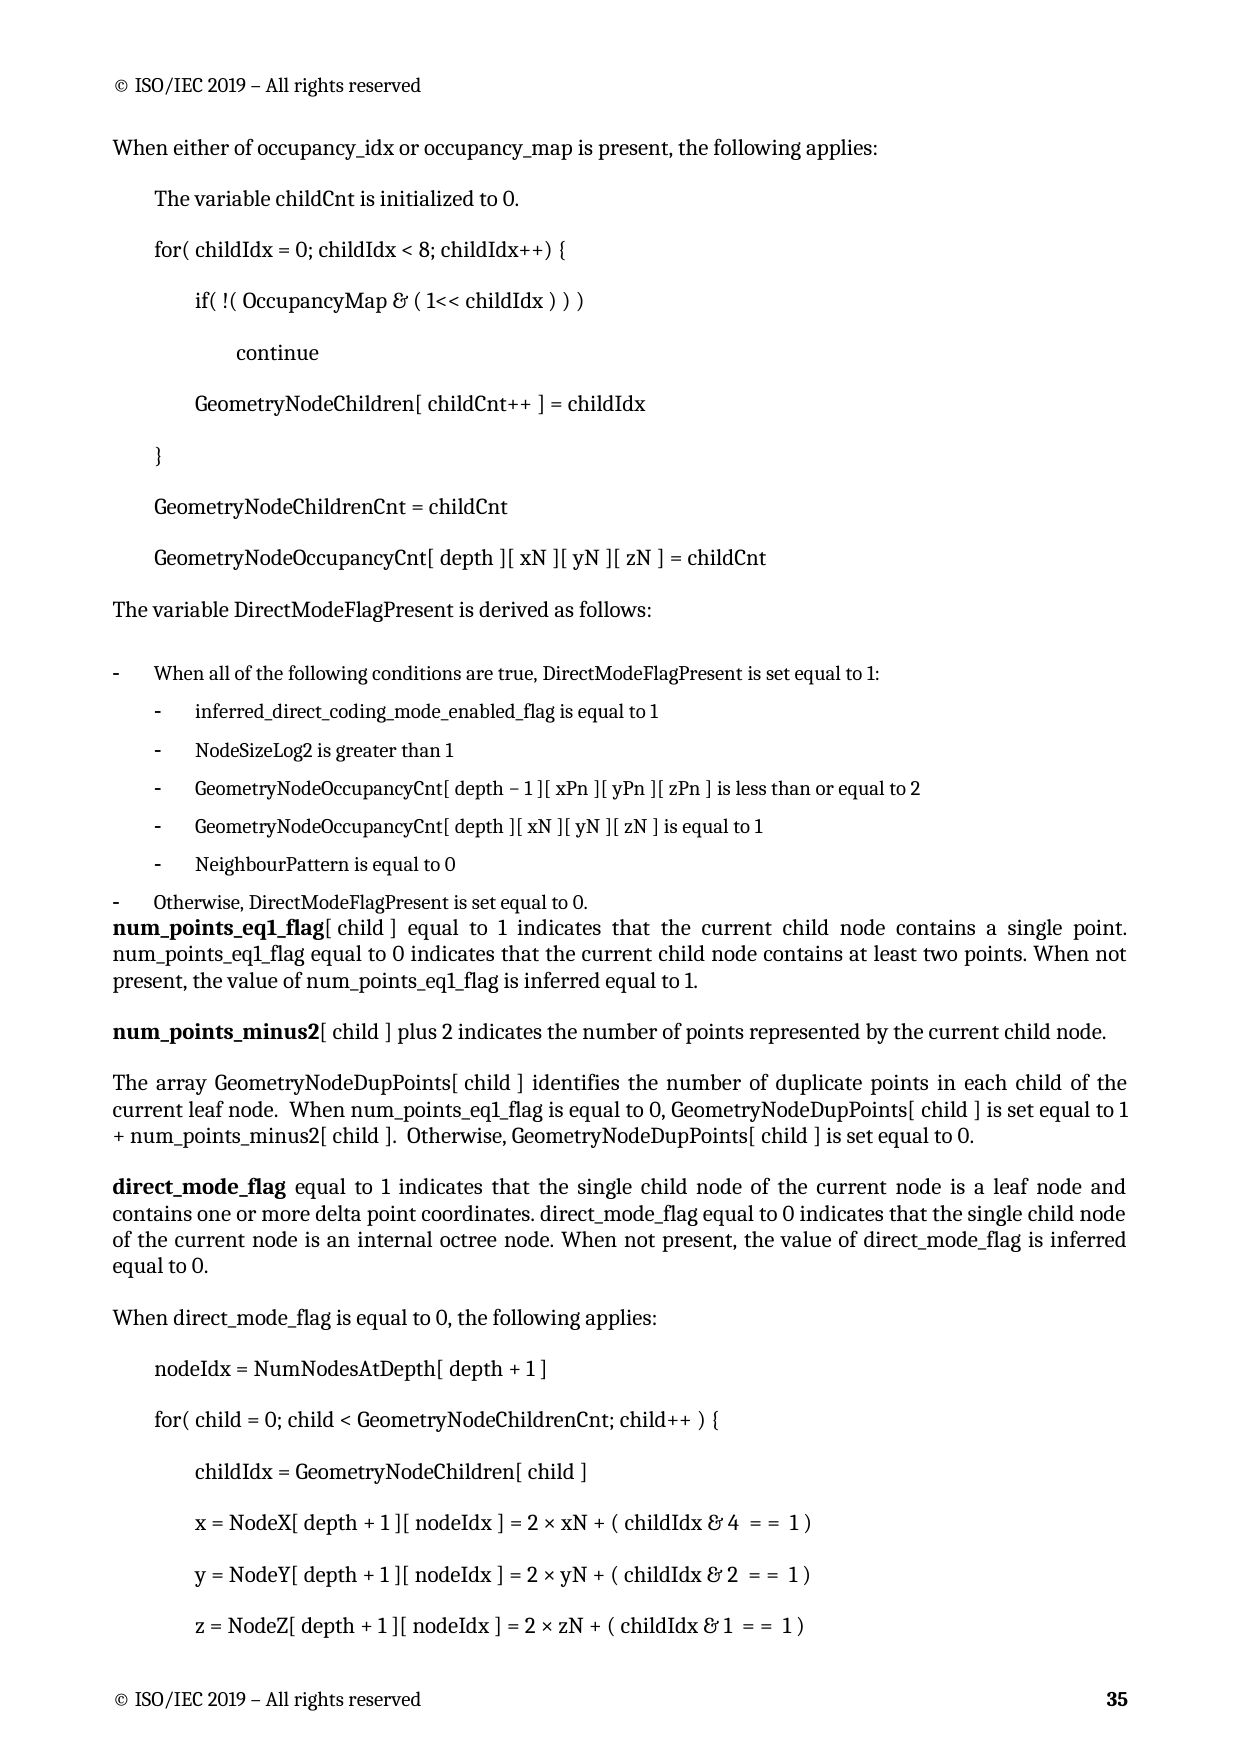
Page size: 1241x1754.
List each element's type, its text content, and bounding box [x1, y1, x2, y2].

text GeometryNodeOccupancyCnt[ depth ][ xN ][ yN ][ zN ] is equal to 1 [154, 814, 1128, 838]
text When direct_mode_flag is equal to 0, the following applies: [112, 1304, 1128, 1331]
text childIdx = GeometryNodeChildren[ child ] [112, 1459, 1128, 1485]
text NeighbourPattern is equal to 0 [154, 853, 1128, 877]
text The variable childCnt is initialized to 0. [112, 186, 1128, 212]
text if( !( OccupancyMap & ( 1<< childIdx ) ) ) [112, 288, 1128, 315]
text for( childIdx = 0; childIdx < 8; childIdx++) { [112, 237, 1128, 263]
text When all of the following conditions are true, DirectModeFlagPresent is set equal to 1: [112, 662, 1128, 686]
text direct_mode_flag equal to 1 indicates that the single child node of the current node is a leaf node and contains one or more delta point coordinates. direct_mode_flag equal to 0 indicates that the single child node of the current node is an internal octree node. When not present, the value of direct_mode_flag is inferred equal to 0. [112, 1174, 1128, 1279]
text num_points_minus2[ child ] plus 2 indicates the number of points represented by the current child node. [112, 1019, 1128, 1045]
text x = NodeX[ depth + 1 ][ nodeIdx ] = 2 × xN + ( childIdx & 4 = = 1 ) [112, 1510, 1128, 1536]
text GeometryNodeOccupancyCnt[ depth ][ xN ][ yN ][ zN ] = childCnt [112, 545, 1128, 571]
text num_points_eq1_flag[ child ] equal to 1 indicates that the current child node contains a single point. num_points_eq1_flag equal to 0 indicates that the current child node contains at least two points. When not present, the value of num_points_eq1_flag is inferred equal to 1. [112, 915, 1128, 994]
text for( child = 0; child < GeometryNodeChildrenCnt; child++ ) { [112, 1407, 1128, 1434]
text inferred_direct_coding_mode_enabled_flag is equal to 1 [154, 700, 1128, 724]
text continue [112, 340, 1128, 366]
text GeometryNodeOccupancyCnt[ depth − 1 ][ xPn ][ yPn ][ zPn ] is less than or equal to 2 [154, 776, 1128, 800]
text The array GeometryNodeDupPoints[ child ] identifies the number of duplicate points in each child of the current leaf node. When num_points_eq1_flag is equal to 0, GeometryNodeDupPoints[ child ] is set equal to 1 + num_points_minus2[ child ]. Otherwise, GeometryNodeDupPoints[ child ] is set equal to 0. [112, 1070, 1128, 1149]
text z = NodeZ[ depth + 1 ][ nodeIdx ] = 2 × zN + ( childIdx & 1 = = 1 ) [112, 1613, 1128, 1639]
text GeometryNodeChildren[ childCnt++ ] = childIdx [112, 391, 1128, 417]
text nodeIdx = NumNodesAtDepth[ depth + 1 ] [112, 1356, 1128, 1382]
text The variable DirectModeFlagPresent is derived as follows: [112, 596, 1128, 623]
text When either of occupancy_idx or occupancy_map is present, the following applies: [112, 134, 1128, 161]
text GeometryNodeChildrenCnt = childCnt [112, 494, 1128, 520]
text } [112, 442, 1128, 469]
text y = NodeY[ depth + 1 ][ nodeIdx ] = 2 × yN + ( childIdx & 2 = = 1 ) [112, 1561, 1128, 1588]
text NodeSizeLog2 is greater than 1 [154, 738, 1128, 762]
text Otherwise, DirectModeFlagPresent is set equal to 0. [112, 891, 1128, 915]
